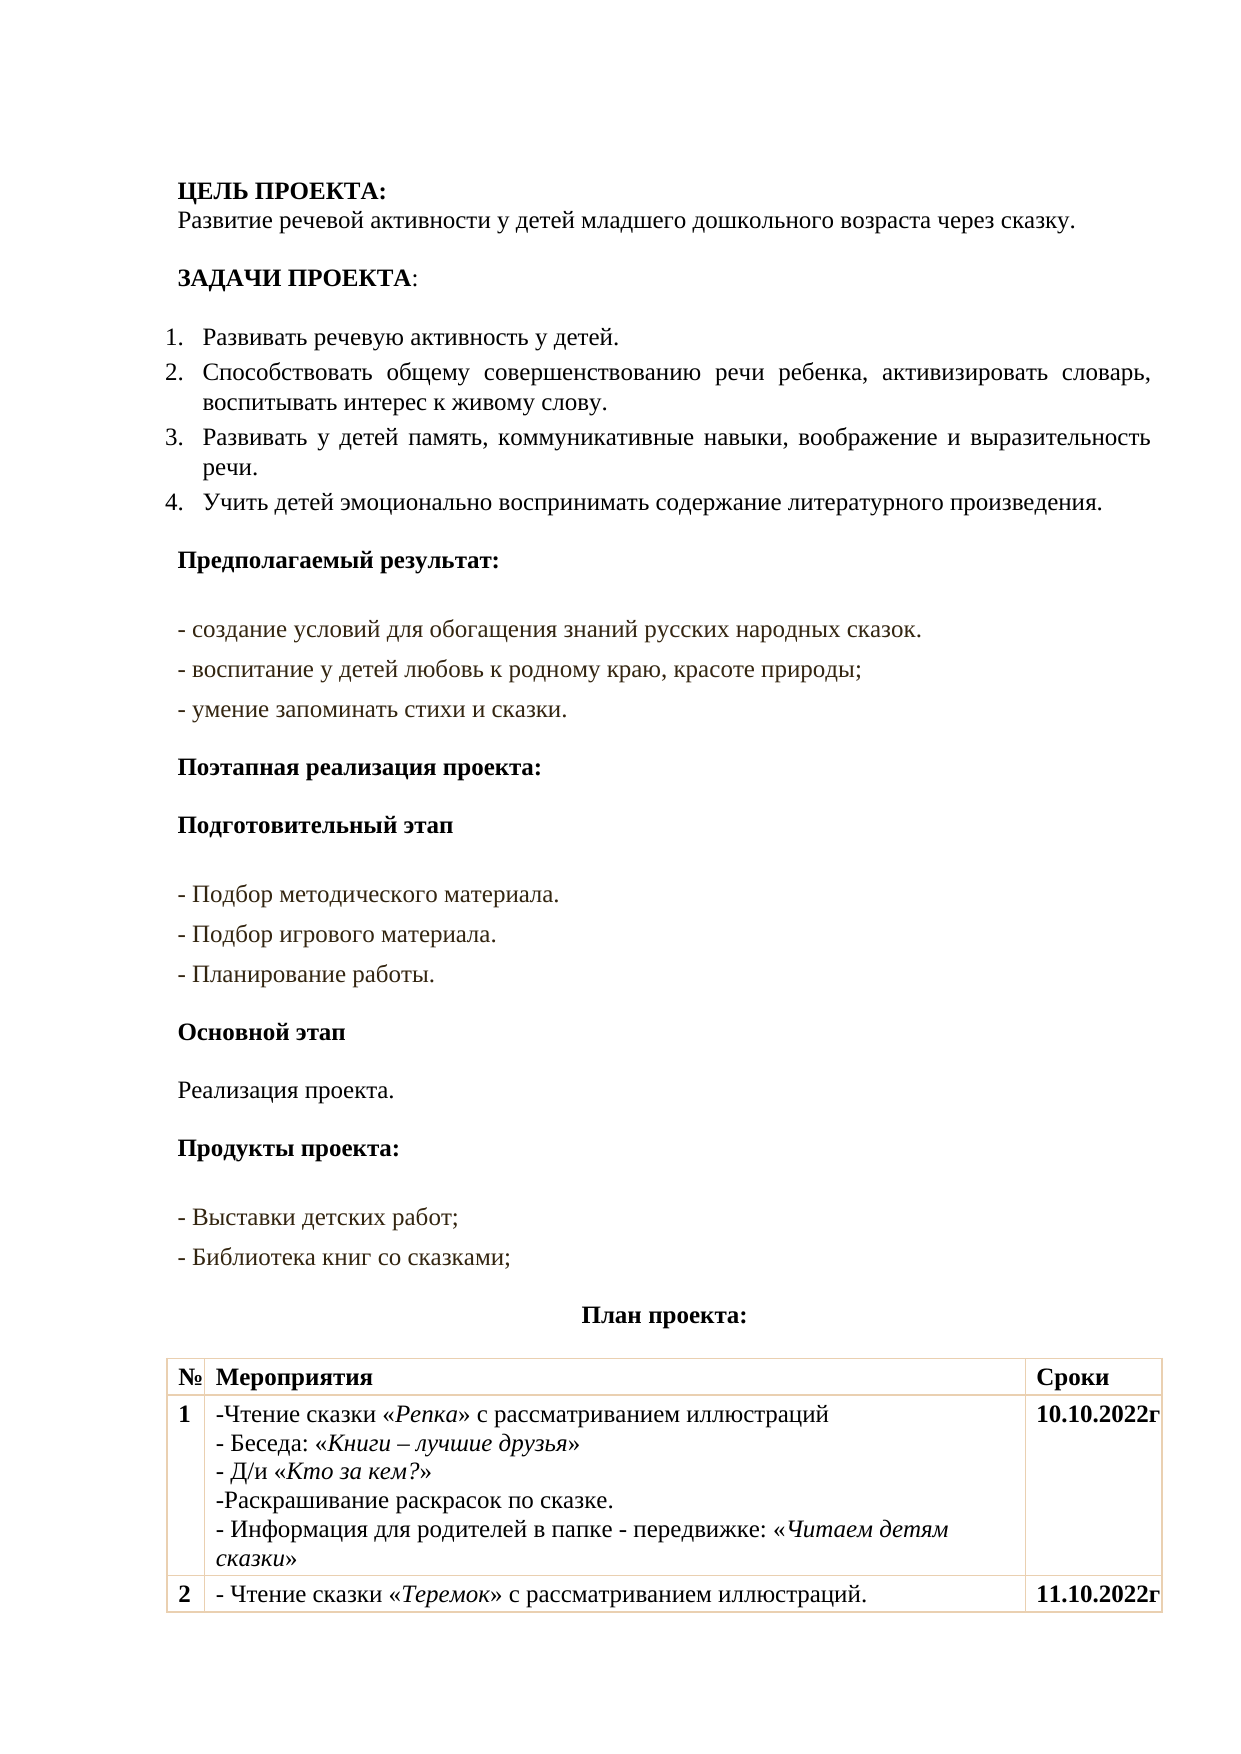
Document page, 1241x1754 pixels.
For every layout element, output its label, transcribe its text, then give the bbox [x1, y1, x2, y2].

table_header Мероприятия [205, 1359, 1025, 1394]
text - умение запоминать стихи и сказки. [177, 683, 1152, 723]
text Предполагаемый результат: [177, 545, 1152, 573]
list Способствовать общему совершенствованию речи ребенка, активизировать словарь, воспитывать интерес к живому слову. [165, 356, 1152, 416]
table_cell -Чтение сказки «Репка» с рассматриванием иллюстраций - Беседа: «Книги – лучшие друзья» - Д/и «Кто за кем?» -Раскрашивание раскрасок по сказке. - Информация для родителей в папке - передвижке: «Читаем детям сказки» [205, 1396, 1025, 1574]
text - Выставки детских работ; [177, 1191, 1152, 1231]
text - создание условий для обогащения знаний русских народных сказок. [177, 603, 1152, 643]
text Основной этап [177, 1017, 1152, 1046]
text - воспитание у детей любовь к родному краю, красоте природы; [177, 643, 1152, 683]
text План проекта: [177, 1300, 1152, 1328]
list Развивать речевую активность у детей. [165, 321, 1152, 351]
text Поэтапная реализация проекта: [177, 752, 1152, 781]
table_header Сроки [1026, 1359, 1161, 1394]
text - Библиотека книг со сказками; [177, 1231, 1152, 1271]
text ЗАДАЧИ ПРОЕКТА: [177, 263, 1152, 291]
table_cell 11.10.2022г [1026, 1576, 1161, 1611]
text - Подбор игрового материала. [177, 908, 1152, 948]
text - Планирование работы. [177, 948, 1152, 988]
text Реализация проекта. [177, 1075, 1152, 1103]
text - Подбор методического материала. [177, 868, 1152, 908]
table_cell 10.10.2022г [1026, 1396, 1161, 1574]
list Учить детей эмоционально воспринимать содержание литературного произведения. [165, 486, 1152, 516]
list Развивать у детей память, коммуникативные навыки, воображение и выразительность речи. [165, 421, 1152, 481]
table_header № [168, 1359, 204, 1394]
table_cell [205, 1576, 1025, 1611]
text ЦЕЛЬ ПРОЕКТА: Развитие речевой активности у детей младшего дошкольного возраста через сказку. [177, 176, 1152, 233]
text Подготовительный этап [177, 810, 1152, 838]
table_cell 2 [168, 1576, 204, 1611]
table_cell 1 [168, 1396, 204, 1574]
text Продукты проекта: [177, 1133, 1152, 1161]
